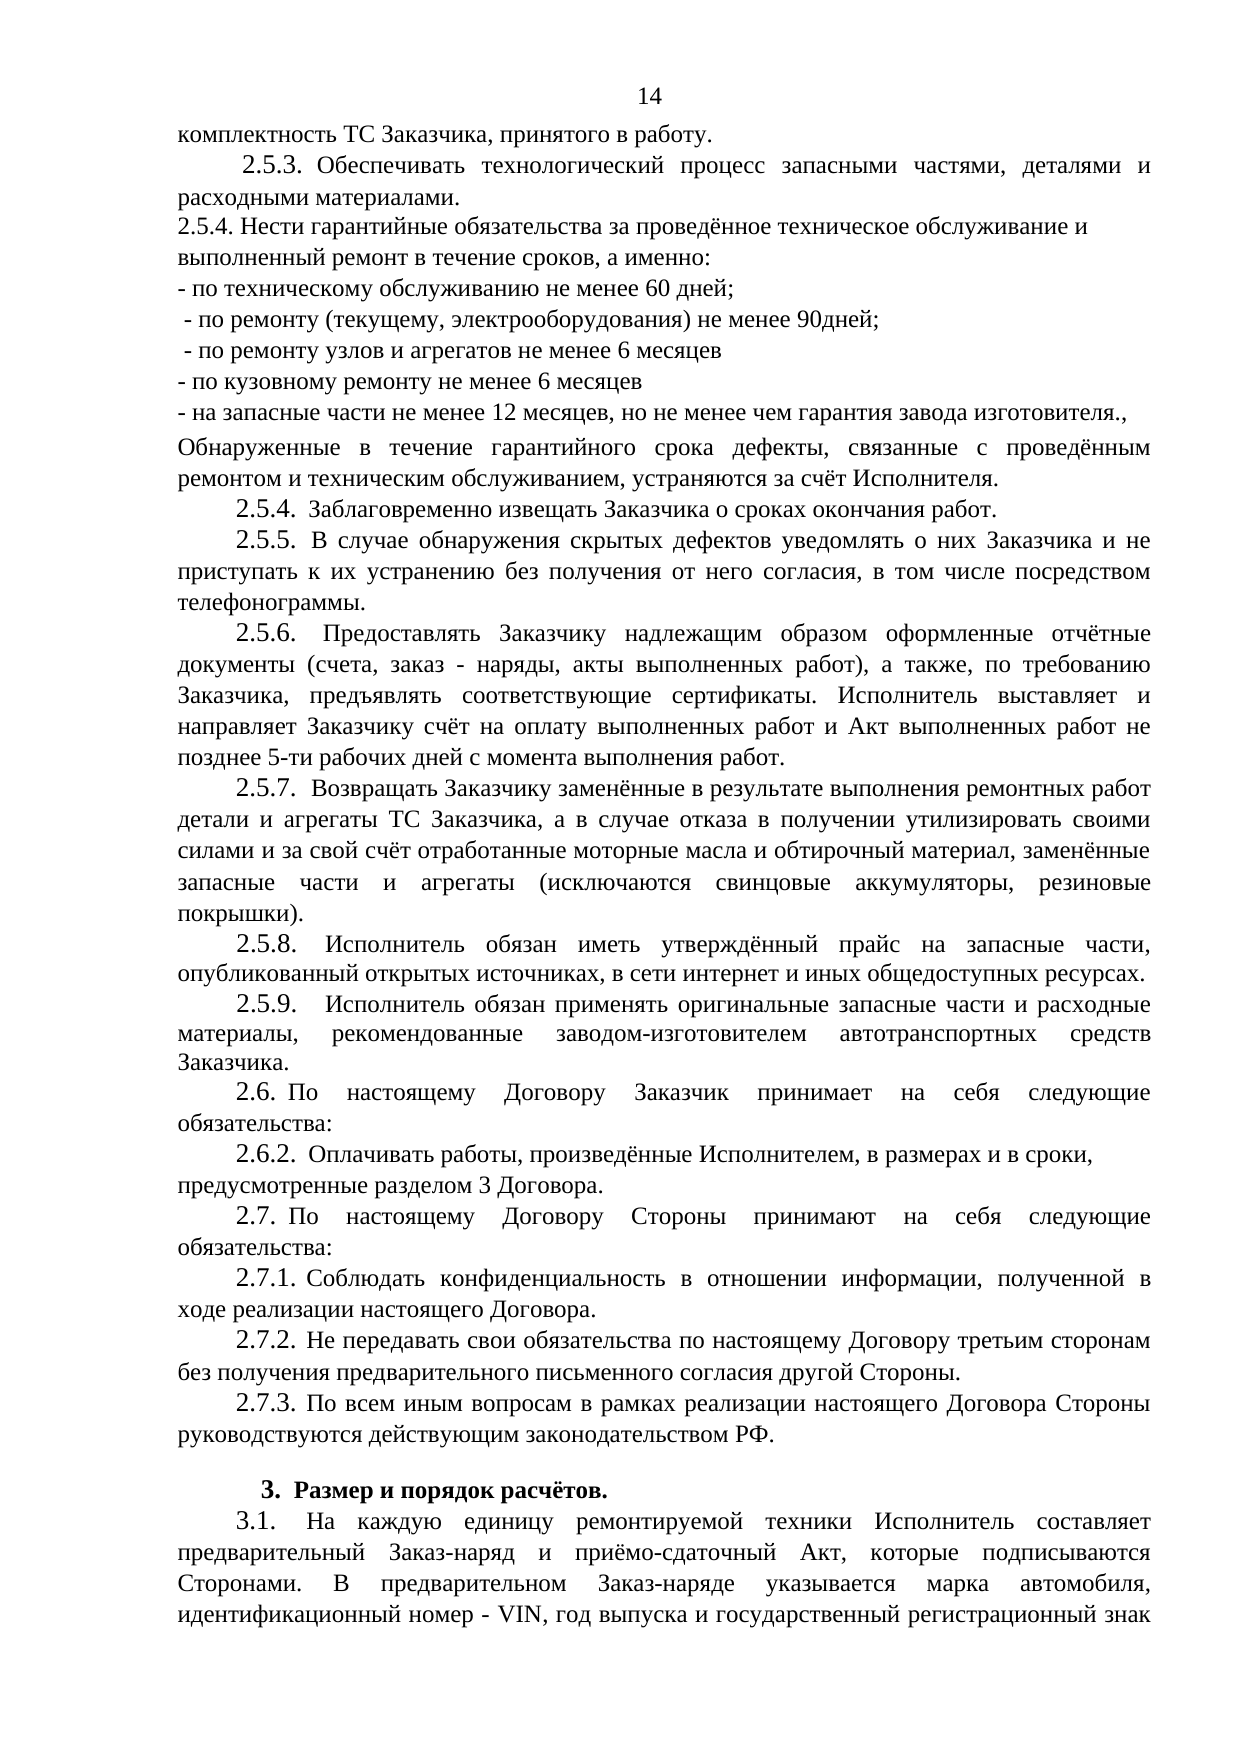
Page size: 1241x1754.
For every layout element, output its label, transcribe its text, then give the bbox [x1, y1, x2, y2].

list Не передавать свои обязательства по настоящему Договору третьим сторонам без получения предварительного письменного согласия другой Стороны. [177, 1324, 1152, 1386]
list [177, 1504, 1152, 1628]
list Возвращать Заказчику заменённые в результате выполнения ремонтных работ детали и агрегаты ТС Заказчика, а в случае отказа в получении утилизировать своими силами и за свой счёт отработанные моторные масла и обтирочный материал, заменённые запасные части и агрегаты (исключаются свинцовые аккумуляторы, резиновые покрышки). [177, 772, 1152, 927]
text - по ремонту узлов и агрегатов не менее 6 месяцев [177, 335, 1152, 364]
text 2.5.4. Нести гарантийные обязательства за проведённое техническое обслуживание и выполненный ремонт в течение сроков, а именно: [177, 211, 1152, 271]
list Обеспечивать технологический процесс запасными частями, деталями и расходными материалами. [177, 149, 1152, 211]
text - по техническому обслуживанию не менее 60 дней; [177, 273, 1152, 302]
list Размер и порядок расчётов. [261, 1473, 1152, 1504]
list Исполнитель обязан применять оригинальные запасные части и расходные материалы, рекомендованные заводом-изготовителем автотранспортных средств Заказчика. [177, 987, 1152, 1076]
list Оплачивать работы, произведённые Исполнителем, в размерах и в сроки, [177, 1138, 1152, 1169]
list Предоставлять Заказчику надлежащим образом оформленные отчётные документы (счета, заказ - наряды, акты выполненных работ), а также, по требованию Заказчика, предъявлять соответствующие сертификаты. Исполнитель выставляет и направляет Заказчику счёт на оплату выполненных работ и Акт выполненных работ не позднее 5-ти рабочих дней с момента выполнения работ. [177, 617, 1152, 772]
list По настоящему Договору Стороны принимают на себя следующие обязательства: [177, 1200, 1152, 1262]
text Обнаруженные в течение гарантийного срока дефекты, связанные с проведённым ремонтом и техническим обслуживанием, устраняются за счёт Исполнителя. [177, 431, 1152, 493]
list По всем иным вопросам в рамках реализации настоящего Договора Стороны руководствуются действующим законодательством РФ. [177, 1386, 1152, 1448]
text предусмотренные разделом 3 Договора. [177, 1169, 1152, 1200]
text - по ремонту (текущему, электрооборудования) не менее 90дней; [177, 304, 1152, 333]
list Заблаговременно извещать Заказчика о сроках окончания работ. [177, 493, 1152, 524]
text - по кузовному ремонту не менее 6 месяцев [177, 366, 1152, 395]
text - на запасные части не менее 12 месяцев, но не менее чем гарантия завода изготовителя., [177, 397, 1152, 426]
list По настоящему Договору Заказчик принимает на себя следующие обязательства: [177, 1076, 1152, 1138]
list Соблюдать конфиденциальность в отношении информации, полученной в ходе реализации настоящего Договора. [177, 1262, 1152, 1324]
list Исполнитель обязан иметь утверждённый прайс на запасные части, опубликованный открытых источниках, в сети интернет и иных общедоступных ресурсах. [177, 927, 1152, 987]
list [177, 118, 1152, 149]
list В случае обнаружения скрытых дефектов уведомлять о них Заказчика и не приступать к их устранению без получения от него согласия, в том числе посредством телефонограммы. [177, 524, 1152, 617]
